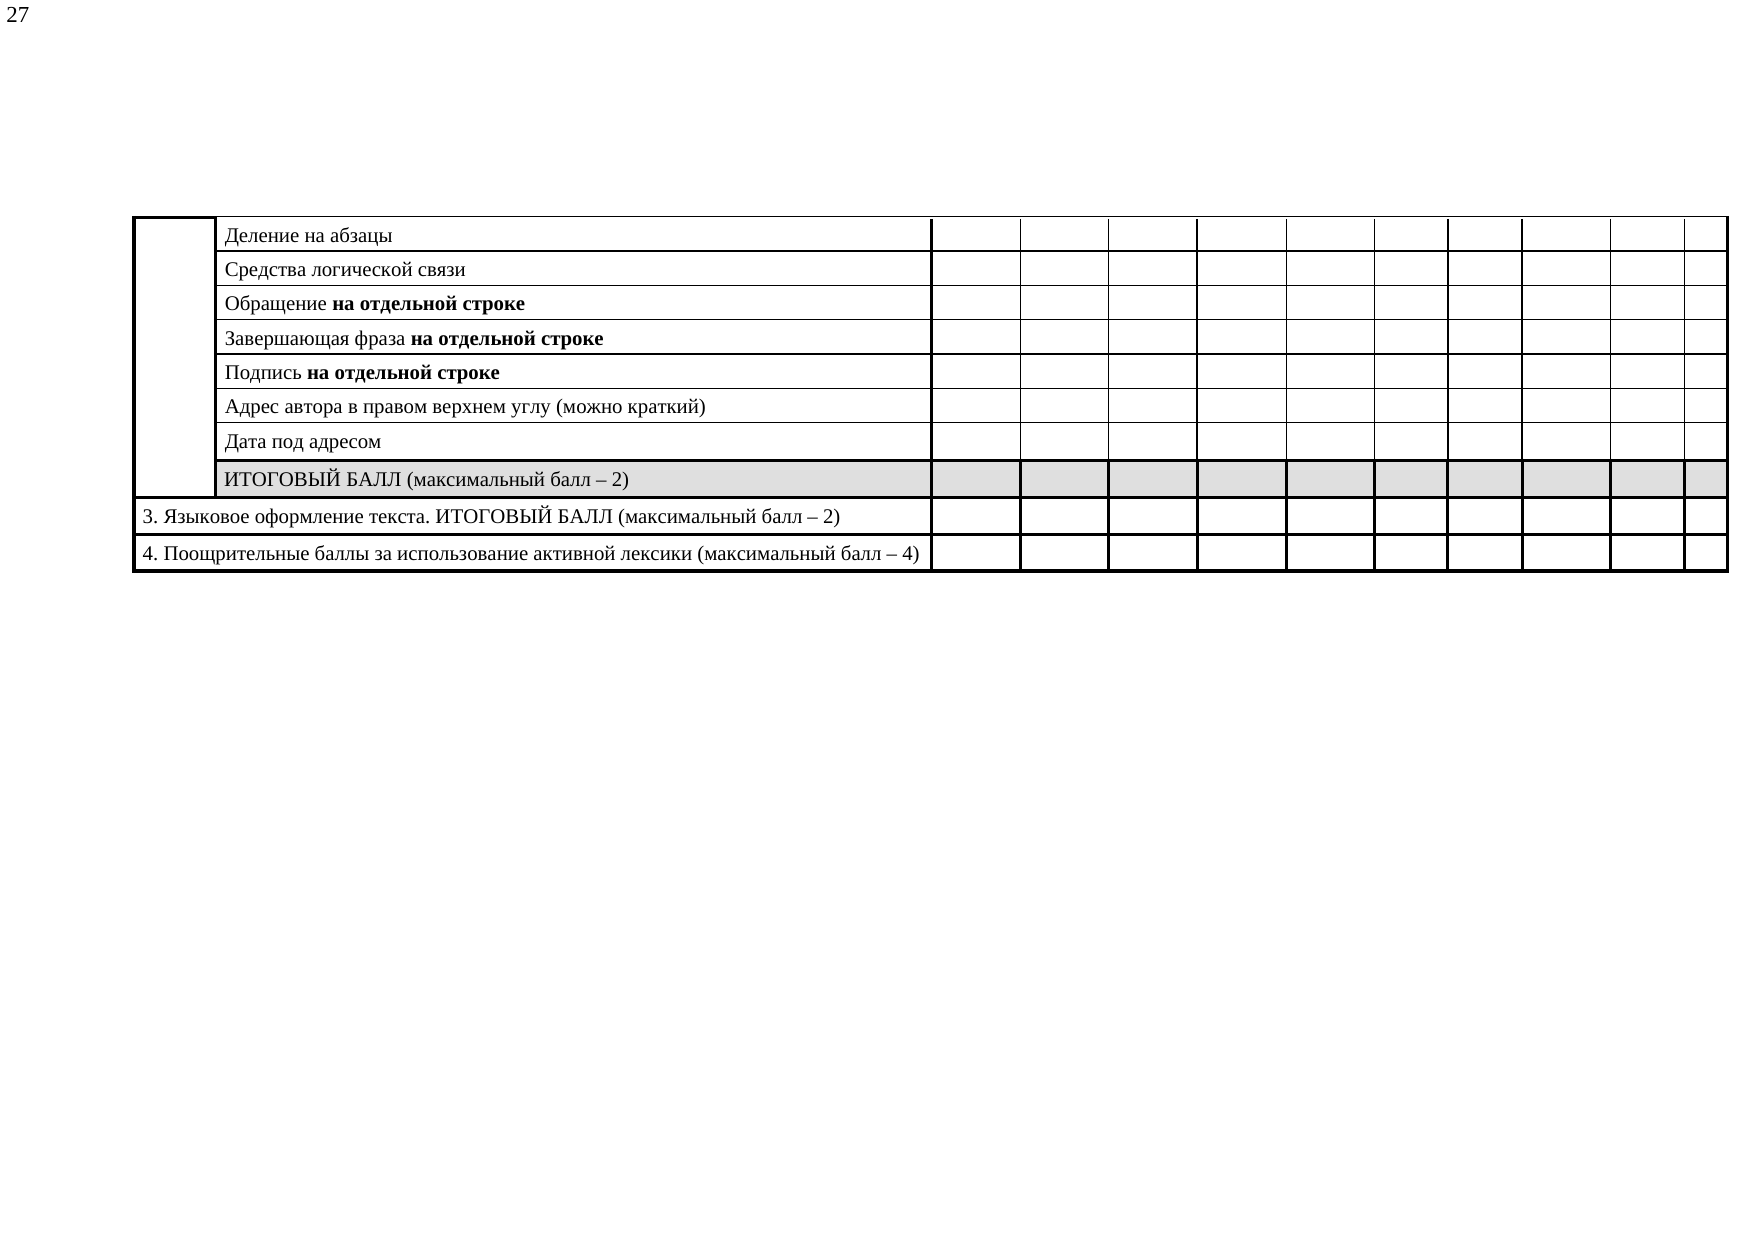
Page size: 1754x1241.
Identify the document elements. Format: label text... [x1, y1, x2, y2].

table_cell [1375, 252, 1447, 284]
table_cell [933, 320, 1020, 353]
table_cell [1685, 423, 1726, 458]
table_cell [1287, 389, 1374, 422]
table_cell [1109, 286, 1196, 319]
table_header [932, 217, 1020, 250]
table_cell [1449, 320, 1521, 353]
table_cell Средства логической связи [217, 252, 930, 284]
table_cell [1524, 462, 1609, 496]
table_header Деление на абзацы [217, 217, 932, 250]
table_cell [1375, 286, 1447, 319]
table_cell [1449, 536, 1521, 569]
table_cell [1199, 536, 1285, 569]
table_header [1020, 217, 1108, 250]
table_cell Подпись на отдельной строке [217, 355, 930, 387]
table_cell [933, 252, 1020, 284]
table_cell [1198, 252, 1286, 284]
table_cell [1523, 320, 1610, 353]
table_cell [1109, 252, 1196, 284]
table_header [1286, 217, 1374, 250]
table_cell [1288, 536, 1373, 569]
table_cell [1376, 462, 1446, 496]
table_cell [1611, 320, 1684, 353]
table_header [1197, 217, 1286, 250]
table_cell [1375, 320, 1447, 353]
table_cell [1376, 536, 1446, 569]
table_cell [1021, 320, 1108, 353]
table_cell [1449, 355, 1521, 387]
table_cell [1685, 252, 1726, 284]
table_cell [1110, 462, 1196, 496]
table_cell [1021, 252, 1108, 284]
table_cell [1198, 423, 1286, 458]
table_cell [933, 355, 1020, 387]
table_cell [1287, 355, 1374, 387]
table_cell [1685, 286, 1726, 319]
table_cell Завершающая фраза на отдельной строке [217, 320, 930, 353]
table_cell [1611, 423, 1684, 458]
table_cell [1524, 536, 1609, 569]
table_cell [1686, 499, 1726, 532]
table_cell [1686, 536, 1726, 569]
table_cell [933, 389, 1020, 422]
table_cell 3. Языковое оформление текста. ИТОГОВЫЙ БАЛЛ (максимальный балл – 2) [136, 499, 930, 532]
table_cell [1524, 499, 1609, 532]
table_cell [1021, 389, 1108, 422]
table_cell [1449, 499, 1521, 532]
table_cell [1109, 389, 1196, 422]
table_cell [1611, 252, 1684, 284]
table_header [1109, 217, 1197, 250]
table_cell [1612, 499, 1683, 532]
table_cell [1523, 252, 1610, 284]
table_header [136, 219, 214, 496]
table_cell [1611, 355, 1684, 387]
table_cell [1199, 462, 1285, 496]
table_header [1375, 217, 1448, 250]
table_header [1685, 217, 1726, 250]
table_cell [1375, 355, 1447, 387]
table_cell [1287, 252, 1374, 284]
table_cell [1685, 389, 1726, 422]
table_cell [1198, 286, 1286, 319]
table_cell [933, 499, 1019, 532]
table_cell [1523, 423, 1610, 458]
table_cell [1198, 320, 1286, 353]
table_cell [1523, 355, 1610, 387]
table_cell [1686, 462, 1726, 496]
table_cell [1449, 462, 1521, 496]
table_cell [1685, 355, 1726, 387]
table_cell [1288, 462, 1373, 496]
table_cell Обращение на отдельной строке [217, 286, 930, 319]
table_cell [1021, 286, 1108, 319]
table_cell [1287, 286, 1374, 319]
table_cell Дата под адресом [217, 423, 930, 458]
table_cell [1021, 423, 1108, 458]
table_cell [1375, 389, 1447, 422]
table_cell [1449, 423, 1521, 458]
table_cell [1449, 286, 1521, 319]
table_cell [1685, 320, 1726, 353]
table_cell 4. Поощрительные баллы за использование активной лексики (максимальный балл – 4) [136, 536, 930, 569]
table_cell [1109, 355, 1196, 387]
table_cell [1611, 389, 1684, 422]
table_cell [1110, 499, 1196, 532]
table_cell [1612, 536, 1683, 569]
table_header [1522, 217, 1610, 250]
table_cell [1376, 499, 1446, 532]
table_cell [1288, 499, 1373, 532]
table_cell [1198, 355, 1286, 387]
table_cell [1022, 462, 1107, 496]
table_cell [1022, 536, 1107, 569]
table_cell [1612, 462, 1683, 496]
table_cell [1287, 320, 1374, 353]
table_cell ИТОГОВЫЙ БАЛЛ (максимальный балл – 2) [217, 462, 930, 496]
table_cell [1375, 423, 1447, 458]
table_cell [1021, 355, 1108, 387]
table_cell [933, 536, 1019, 569]
table_cell [1110, 536, 1196, 569]
table_cell [933, 286, 1020, 319]
table_cell [1109, 320, 1196, 353]
table_cell [1198, 389, 1286, 422]
table_cell [1022, 499, 1107, 532]
table_cell [1611, 286, 1684, 319]
table_cell [1449, 389, 1521, 422]
table_header [1610, 217, 1684, 250]
table_cell [1449, 252, 1521, 284]
table_header [1448, 217, 1522, 250]
table_cell [1199, 499, 1285, 532]
table_cell [933, 423, 1020, 458]
table_cell [1287, 423, 1374, 458]
table_cell [1523, 389, 1610, 422]
table_cell [933, 462, 1019, 496]
table_cell Адрес автора в правом верхнем углу (можно краткий) [217, 389, 930, 422]
table_cell [1523, 286, 1610, 319]
table_cell [1109, 423, 1196, 458]
